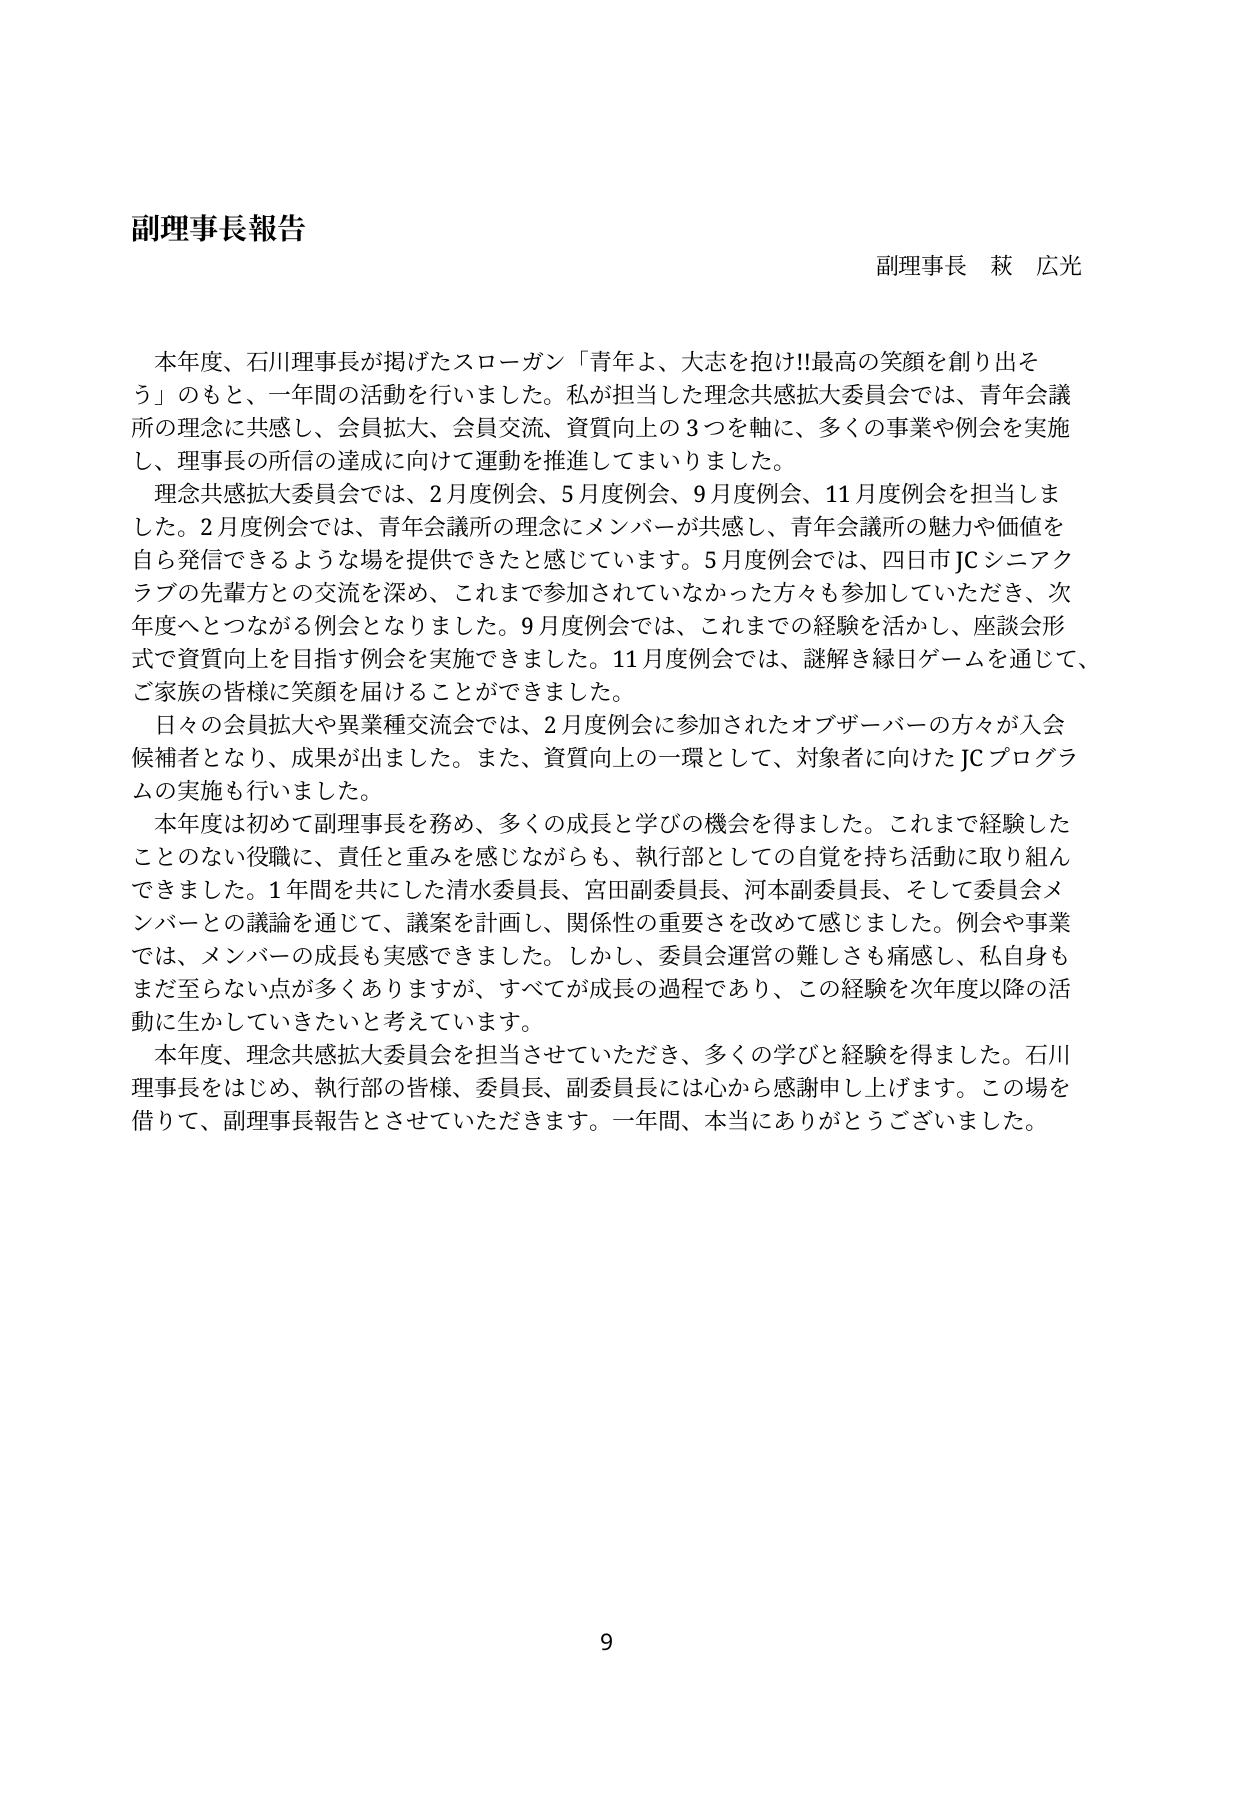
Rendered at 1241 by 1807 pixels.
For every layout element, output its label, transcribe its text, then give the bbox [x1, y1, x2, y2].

text 理念共感拡大委員会では、2月度例会、5月度例会、9月度例会、11月度例会を担当しました。2月度例会では、青年会議所の理念にメンバーが共感し、青年会議所の魅力や価値を自ら発信できるような場を提供できたと感じています。5月度例会では、四日市JCシニアクラブの先輩方との交流を深め、これまで参加されていなかった方々も参加していただき、次年度へとつながる例会となりました。9月度例会では、これまでの経験を活かし、座談会形式で資質向上を目指す例会を実施できました。11月度例会では、謎解き縁日ゲームを通じて、ご家族の皆様に笑顔を届けることができました。 [131, 476, 1082, 707]
text 副理事長報告 [131, 206, 1082, 248]
text 本年度、理念共感拡大委員会を担当させていただき、多くの学びと経験を得ました。石川理事長をはじめ、執行部の皆様、委員長、副委員長には心から感謝申し上げます。この場を借りて、副理事長報告とさせていただきます。一年間、本当にありがとうございました。 [131, 1037, 1082, 1136]
text 副理事長 萩 広光 [131, 248, 1082, 281]
text 本年度、石川理事長が掲げたスローガン「青年よ、大志を抱け!!最高の笑顔を創り出そう」のもと、一年間の活動を行いました。私が担当した理念共感拡大委員会では、青年会議所の理念に共感し、会員拡大、会員交流、資質向上の3つを軸に、多くの事業や例会を実施し、理事長の所信の達成に向けて運動を推進してまいりました。 [131, 343, 1082, 476]
text 日々の会員拡大や異業種交流会では、2月度例会に参加されたオブザーバーの方々が入会候補者となり、成果が出ました。また、資質向上の一環として、対象者に向けたJCプログラムの実施も行いました。 [131, 707, 1082, 806]
text 本年度は初めて副理事長を務め、多くの成長と学びの機会を得ました。これまで経験したことのない役職に、責任と重みを感じながらも、執行部としての自覚を持ち活動に取り組んできました。1年間を共にした清水委員長、宮田副委員長、河本副委員長、そして委員会メンバーとの議論を通じて、議案を計画し、関係性の重要さを改めて感じました。例会や事業では、メンバーの成長も実感できました。しかし、委員会運営の難しさも痛感し、私自身もまだ至らない点が多くありますが、すべてが成長の過程であり、この経験を次年度以降の活動に生かしていきたいと考えています。 [131, 806, 1082, 1037]
